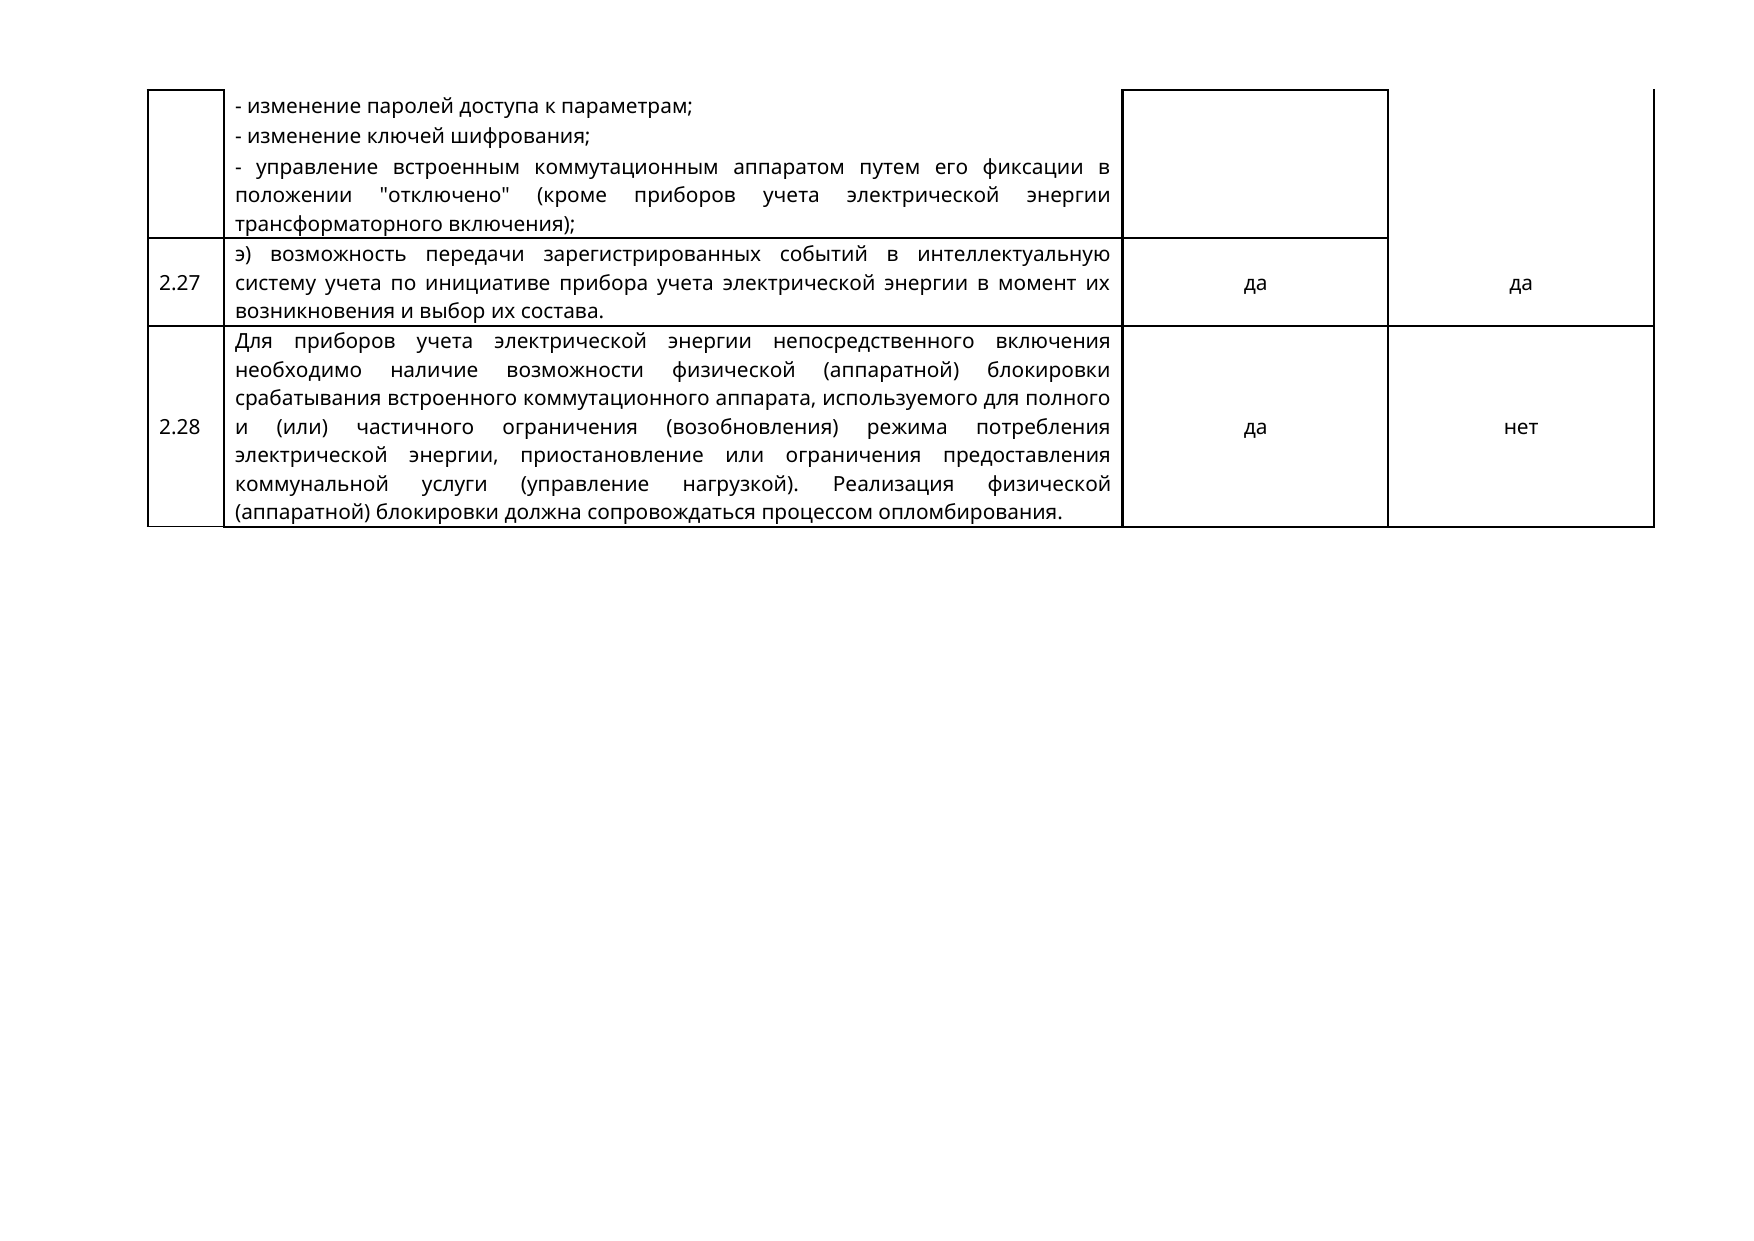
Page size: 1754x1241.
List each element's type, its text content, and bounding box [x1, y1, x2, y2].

table_cell нет [1389, 327, 1653, 526]
table_cell 2.28 [149, 327, 223, 526]
table_cell э) возможность передачи зарегистрированных событий в интеллектуальную систему учета по инициативе прибора учета электрической энергии в момент их возникновения и выбор их состава. [225, 239, 1121, 324]
table_cell да [1124, 327, 1387, 526]
table_cell да [1389, 237, 1653, 324]
table_cell - изменение ключей шифрования; [225, 119, 1121, 150]
table_cell да [1124, 239, 1387, 324]
table_cell - управление встроенным коммутационным аппаратом путем его фиксации в положении "отключено" (кроме приборов учета электрической энергии трансформаторного включения); [225, 150, 1121, 237]
table_cell - изменение паролей доступа к параметрам; [225, 89, 1121, 119]
table_cell 2.27 [149, 239, 223, 324]
table_cell Для приборов учета электрической энергии непосредственного включения необходимо наличие возможности физической (аппаратной) блокировки срабатывания встроенного коммутационного аппарата, используемого для полного и (или) частичного ограничения (возобновления) режима потребления электрической энергии, приостановление или ограничения предоставления коммунальной услуги (управление нагрузкой). Реализация физической (аппаратной) блокировки должна сопровождаться процессом опломбирования. [225, 327, 1121, 526]
